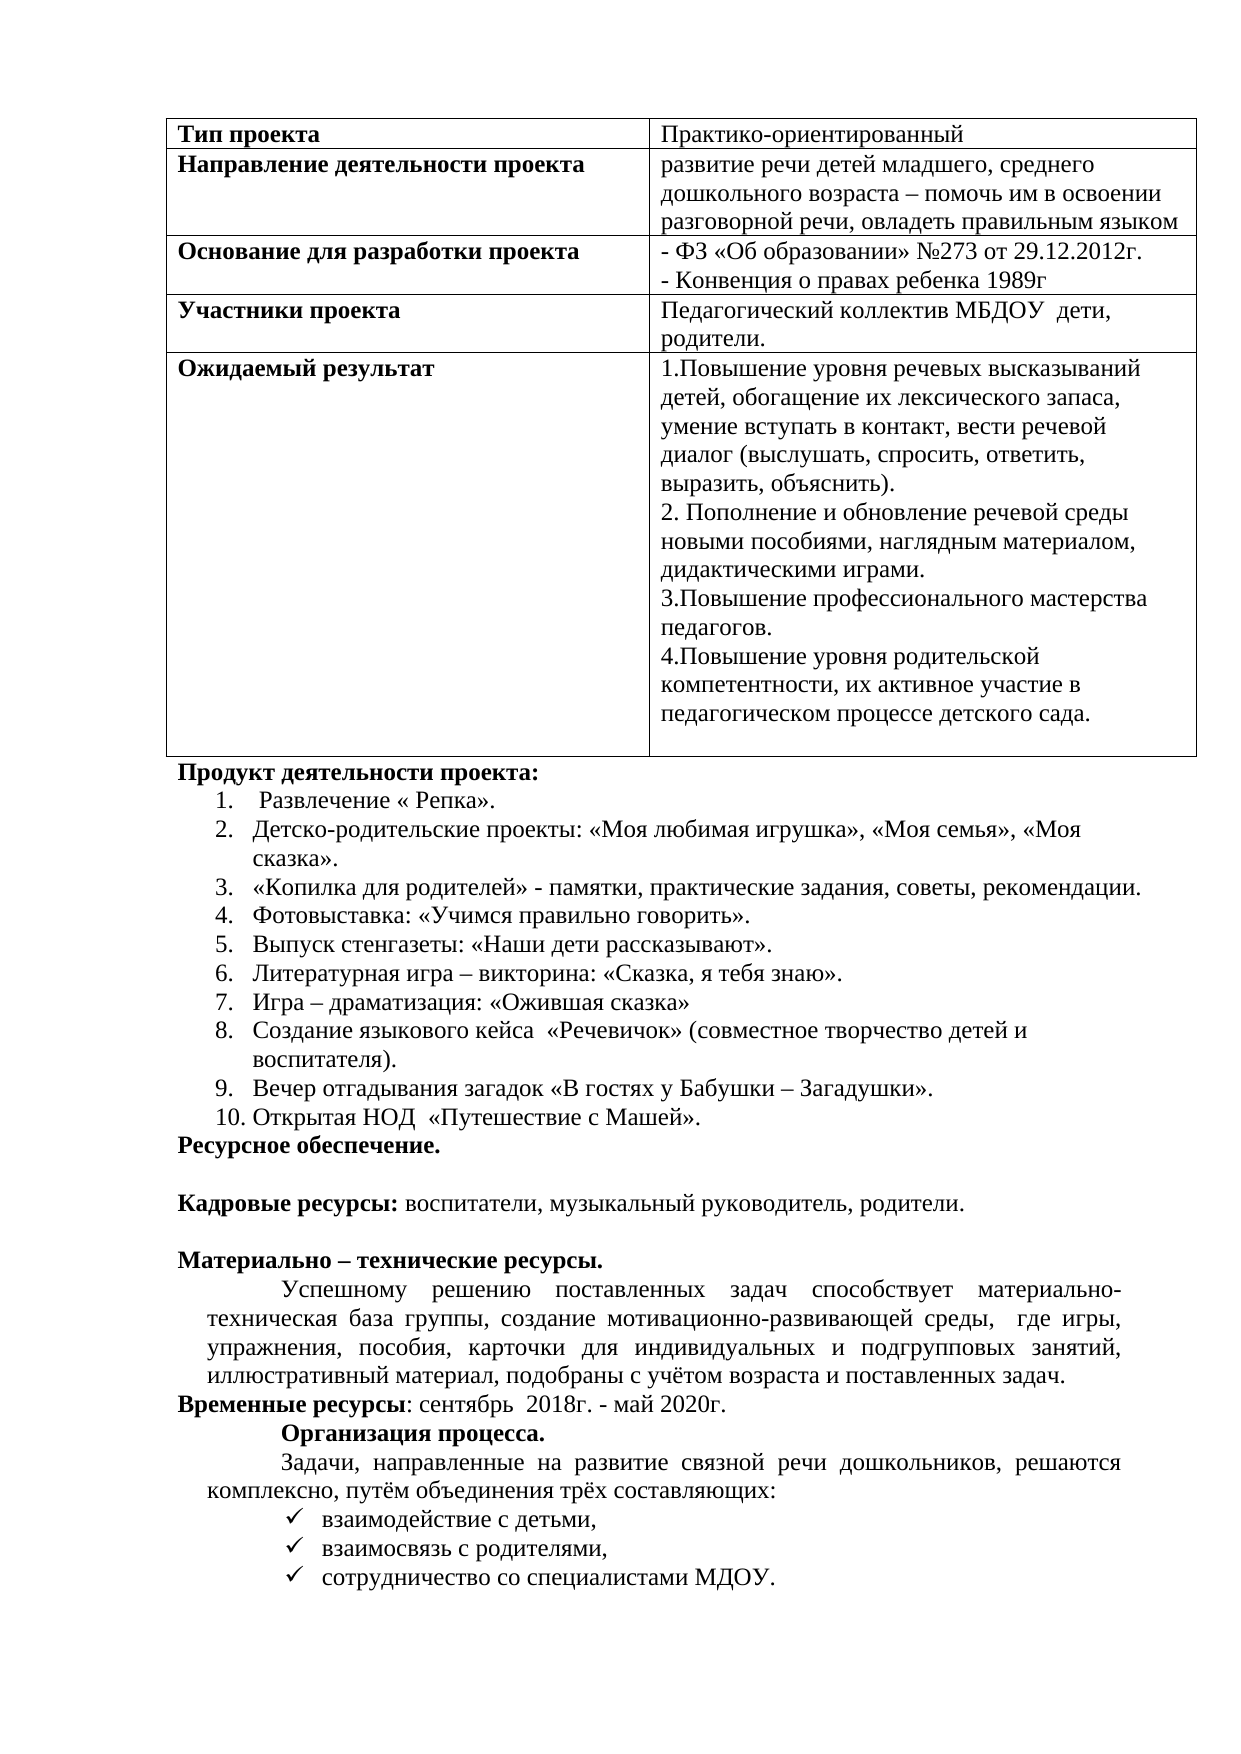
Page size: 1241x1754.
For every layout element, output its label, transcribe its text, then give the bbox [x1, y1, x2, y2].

list Игра – драматизация: «Ожившая сказка» [215, 987, 1152, 1016]
list Литературная игра – викторина: «Сказка, я тебя знаю». [215, 958, 1152, 987]
list сотрудничество со специалистами МДОУ. [284, 1562, 1122, 1591]
text Временные ресурсы: сентябрь 2018г. - май 2020г. [177, 1389, 1122, 1418]
table_cell - ФЗ «Об образовании» №273 от 29.12.2012г. - Конвенция о правах ребенка 1989г [650, 236, 1196, 294]
list взаимодействие с детьми, [284, 1504, 1122, 1533]
table_cell развитие речи детей младшего, среднего дошкольного возраста – помочь им в освоении разговорной речи, овладеть правильным языком [650, 149, 1196, 235]
list Выпуск стенгазеты: «Наши дети рассказывают». [215, 929, 1122, 958]
text Успешному решению поставленных задач способствует материально-техническая база группы, создание мотивационно-развивающей среды, где игры, упражнения, пособия, карточки для индивидуальных и подгрупповых занятий, иллюстративный материал, подобраны с учётом возраста и поставленных задач. [207, 1274, 1122, 1389]
list Детско-родительские проекты: «Моя любимая игрушка», «Моя семья», «Моя сказка». [215, 814, 1122, 872]
list Развлечение « Репка». [215, 786, 1152, 814]
table_cell 1.Повышение уровня речевых высказываний детей, обогащение их лексического запаса, умение вступать в контакт, вести речевой диалог (выслушать, спросить, ответить, выразить, объяснить). 2. Пополнение и обновление речевой среды новыми пособиями, наглядным материалом, дидактическими играми. 3.Повышение профессионального мастерства педагогов. 4.Повышение уровня родительской компетентности, их активное участие в педагогическом процессе детского сада. [650, 353, 1196, 756]
table_cell Педагогический коллектив МБДОУ дети, родители. [650, 295, 1196, 352]
table_cell Практико-ориентированный [650, 119, 1196, 148]
table_cell Направление деятельности проекта [167, 149, 649, 235]
text Организация процесса. [207, 1418, 1122, 1447]
list Создание языкового кейса «Речевичок» (совместное творчество детей и воспитателя). [215, 1016, 1140, 1073]
text Ресурсное обеспечение. [177, 1131, 1152, 1159]
list Фотовыставка: «Учимся правильно говорить». [215, 901, 1122, 929]
list «Копилка для родителей» - памятки, практические задания, советы, рекомендации. [215, 872, 1152, 901]
list взаимосвязь с родителями, [284, 1533, 1122, 1562]
list Открытая НОД «Путешествие с Машей». [215, 1102, 1140, 1131]
table_cell Ожидаемый результат [167, 353, 649, 756]
table_cell Участники проекта [167, 295, 649, 352]
text Материально – технические ресурсы. [177, 1246, 1122, 1274]
list Вечер отгадывания загадок «В гостях у Бабушки – Загадушки». [215, 1073, 1140, 1102]
table_cell Основание для разработки проекта [167, 236, 649, 294]
text Кадровые ресурсы: воспитатели, музыкальный руководитель, родители. [177, 1188, 1152, 1217]
text Продукт деятельности проекта: [177, 757, 1122, 786]
text Задачи, направленные на развитие связной речи дошкольников, решаются комплексно, путём объединения трёх составляющих: [207, 1447, 1122, 1504]
table_cell Тип проекта [167, 119, 649, 148]
